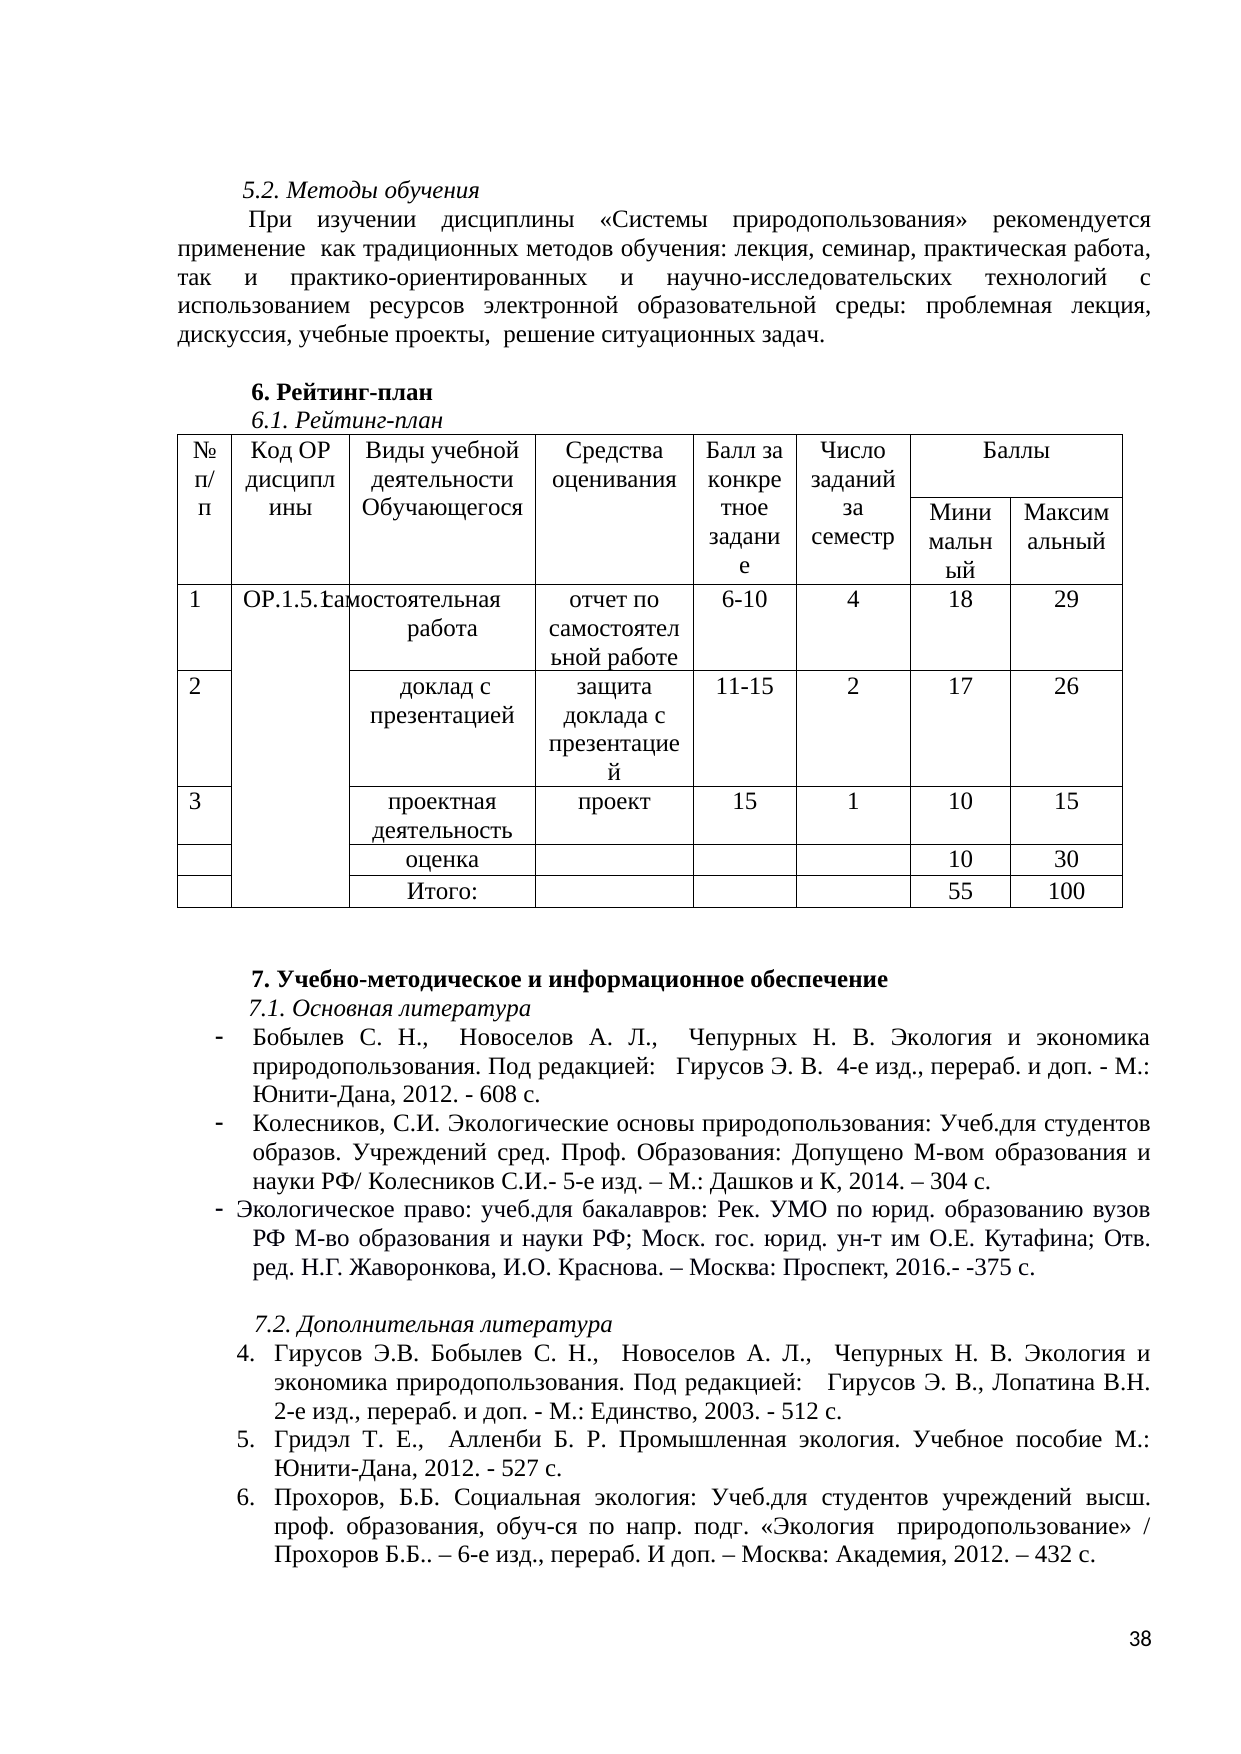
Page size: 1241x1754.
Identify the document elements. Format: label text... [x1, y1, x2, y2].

table_cell отчет по самостоятельной работе [536, 585, 693, 670]
table_header Балл за конкретное задание [694, 435, 796, 584]
table_cell доклад с презентацией [350, 671, 535, 786]
table_cell [536, 876, 693, 906]
table_cell 18 [911, 585, 1010, 670]
table_cell 6-10 [694, 585, 796, 670]
table_cell 10 [911, 787, 1010, 844]
table_cell [178, 845, 231, 875]
table_cell 100 [1011, 876, 1122, 906]
table_cell 10 [911, 845, 1010, 875]
table_cell 1 [178, 585, 231, 670]
table_header Средства оценивания [536, 435, 693, 584]
table_cell Минимальный [911, 498, 1010, 584]
table_cell оценка [350, 845, 535, 875]
table_cell проект [536, 787, 693, 844]
table_cell самостоятельная работа [350, 585, 535, 670]
text 7.1. Основная литература [177, 993, 1152, 1022]
text 7.2. Дополнительная литература [177, 1309, 1152, 1338]
table_cell проектная деятельность [350, 787, 535, 844]
table_cell 2 [797, 671, 910, 786]
table_cell 1 [797, 787, 910, 844]
list Бобылев С. Н., Новоселов А. Л., Чепурных Н. В. Экология и экономика природопользования. Под редакцией: Гирусов Э. В. 4-е изд., перераб. и доп. - М.: Юнити-Дана, 2012. - 608 с. [215, 1022, 1152, 1108]
text При изучении дисциплины «Системы природопользования» рекомендуется применение как традиционных методов обучения: лекция, семинар, практическая работа, так и практико-ориентированных и научно-исследовательских технологий с использованием ресурсов электронной образовательной среды: проблемная лекция, дискуссия, учебные проекты, решение ситуационных задач. [177, 204, 1152, 348]
table_header № п/п [178, 435, 231, 584]
table_cell 3 [178, 787, 231, 844]
table_header Число заданий за семестр [797, 435, 910, 584]
list Экологическое право: учеб.для бакалавров: Рек. УМО по юрид. образованию вузов РФ М-во образования и науки РФ; Моск. гос. юрид. ун-т им О.Е. Кутафина; Отв. ред. Н.Г. Жаворонкова, И.О. Краснова. – Москва: Проспект, 2016.- -375 с. [215, 1194, 1152, 1281]
table_cell защита доклада с презентацией [536, 671, 693, 786]
table_cell 11-15 [694, 671, 796, 786]
table_cell 55 [911, 876, 1010, 906]
table_cell [797, 876, 910, 906]
text 5.2. Методы обучения [177, 176, 1152, 204]
list Прохоров, Б.Б. Социальная экология: Учеб.для студентов учреждений высш. проф. образования, обуч-ся по напр. подг. «Экология природопользование» / Прохоров Б.Б.. – 6-е изд., перераб. И доп. – Москва: Академия, 2012. – 432 с. [236, 1482, 1152, 1568]
table_cell [694, 845, 796, 875]
table_cell 4 [797, 585, 910, 670]
table_cell 15 [1011, 787, 1122, 844]
table_cell 29 [1011, 585, 1122, 670]
table_header Код ОР дисциплины [232, 435, 349, 584]
list Гридэл Т. Е., Алленби Б. Р. Промышленная экология. Учебное пособие М.: Юнити-Дана, 2012. - 527 с. [236, 1424, 1152, 1482]
table_header Баллы [911, 435, 1122, 497]
text 6. Рейтинг-план [177, 377, 1152, 406]
list Гирусов Э.В. Бобылев С. Н., Новоселов А. Л., Чепурных Н. В. Экология и экономика природопользования. Под редакцией: Гирусов Э. В., Лопатина В.Н. 2-е изд., перераб. и доп. - М.: Единство, 2003. - 512 с. [236, 1338, 1152, 1424]
table_cell 15 [694, 787, 796, 844]
table_cell Итого: [350, 876, 535, 906]
text 6.1. Рейтинг-план [177, 406, 1152, 434]
text 7. Учебно-методическое и информационное обеспечение [177, 964, 1152, 993]
list Колесников, С.И. Экологические основы природопользования: Учеб.для студентов образов. Учреждений сред. Проф. Образования: Допущено М-вом образования и науки РФ/ Колесников С.И.- 5-е изд. – М.: Дашков и К, 2014. – 304 с. [215, 1108, 1152, 1194]
table_cell Максимальный [1011, 498, 1122, 584]
table_cell 17 [911, 671, 1010, 786]
table_cell [178, 876, 231, 906]
table_cell 2 [178, 671, 231, 786]
table_cell [797, 845, 910, 875]
table_cell 30 [1011, 845, 1122, 875]
table_cell [536, 845, 693, 875]
table_cell [694, 876, 796, 906]
table_cell 26 [1011, 671, 1122, 786]
table_header Виды учебной деятельности Обучающегося [350, 435, 535, 584]
table_cell ОР.1.5.1 [232, 585, 349, 906]
